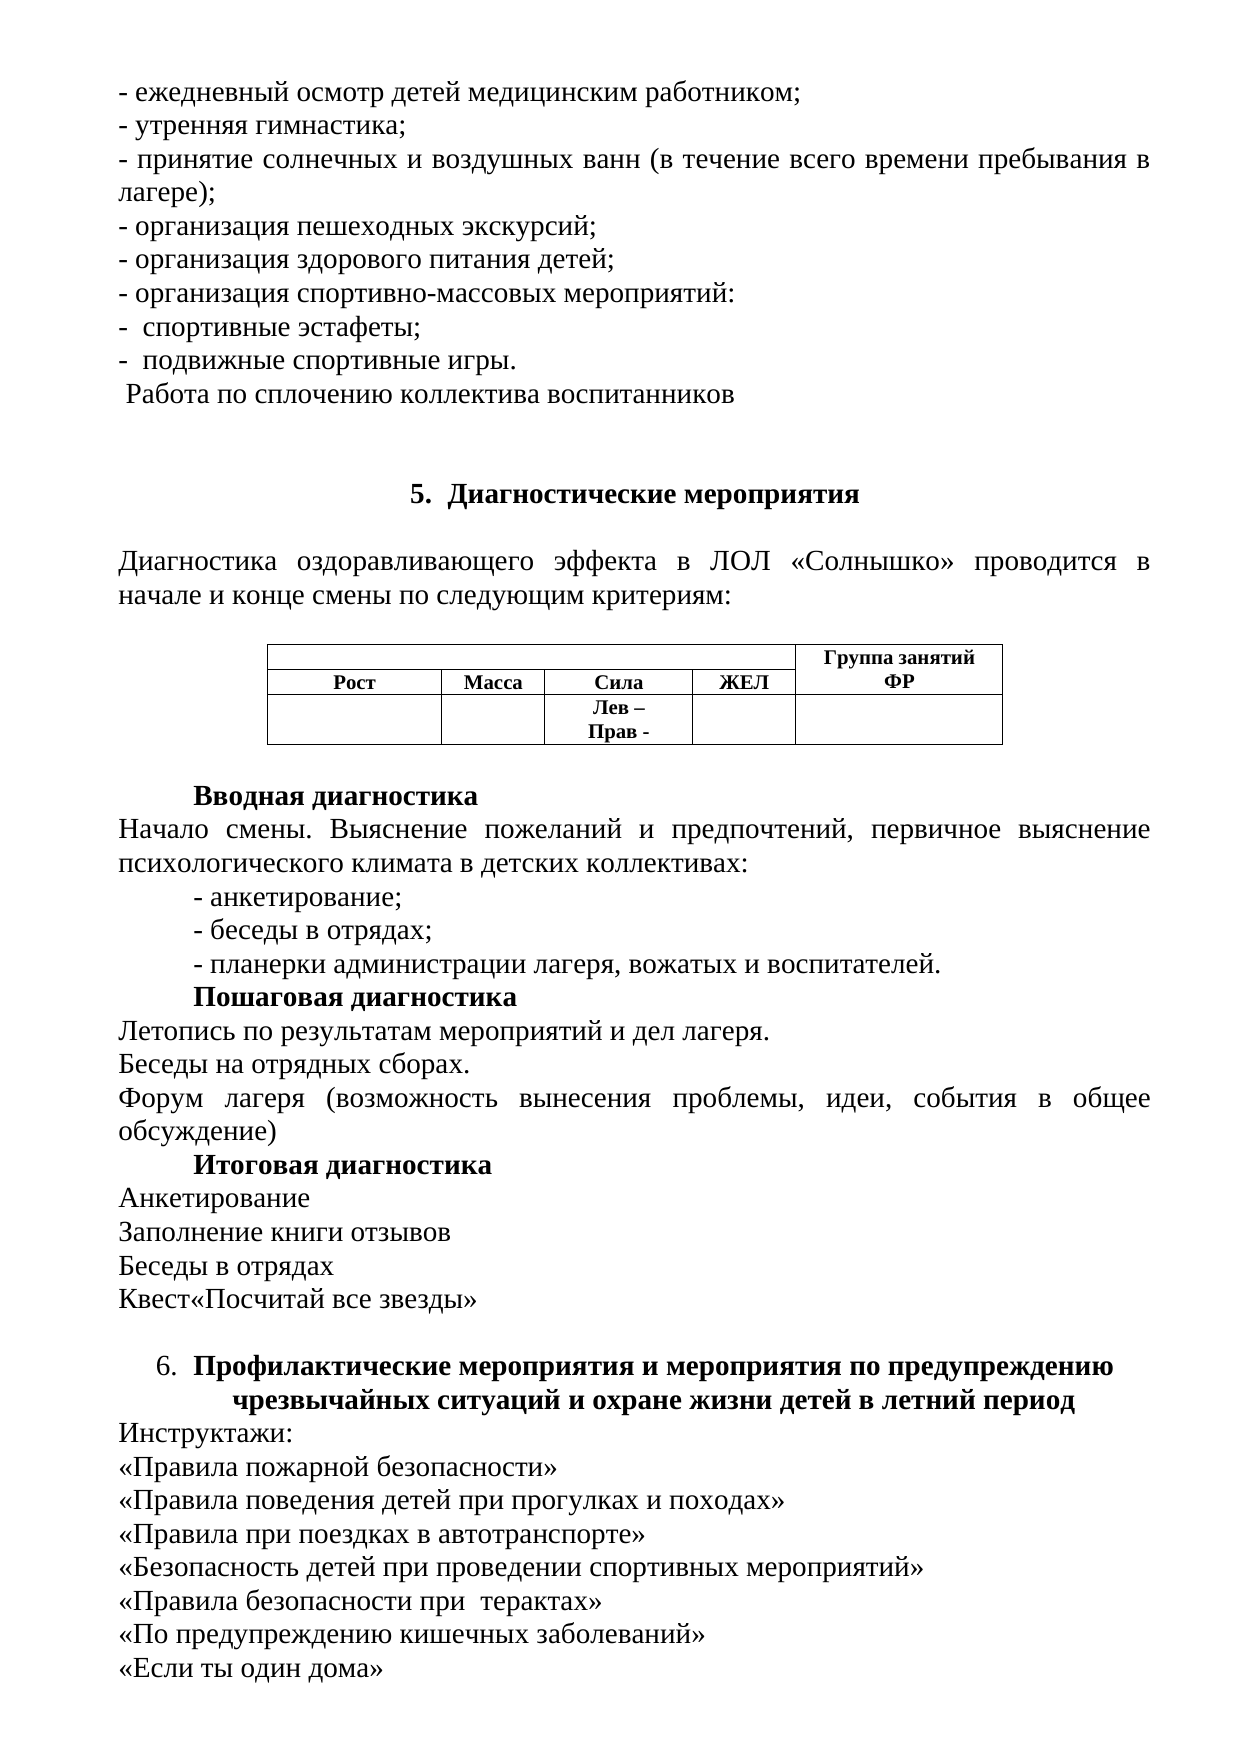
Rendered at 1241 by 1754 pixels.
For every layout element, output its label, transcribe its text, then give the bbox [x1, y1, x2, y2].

text «Безопасность детей при проведении спортивных мероприятий» [118, 1549, 1152, 1583]
text Форум лагеря (возможность вынесения проблемы, идеи, события в общее обсуждение) [118, 1080, 1152, 1147]
text «Правила поведения детей при прогулках и походах» [118, 1482, 1152, 1516]
table_header [268, 645, 795, 669]
text Анкетирование [118, 1181, 1152, 1214]
text - анкетирование; [193, 879, 1152, 912]
table_cell [796, 695, 1002, 743]
text - организация здорового питания детей; [118, 242, 1152, 275]
text «Правила безопасности при терактах» [118, 1583, 1152, 1617]
text Работа по сплочению коллектива воспитанников [118, 376, 1152, 409]
table_header Группа занятий ФР [796, 645, 1002, 694]
text «По предупреждению кишечных заболеваний» [118, 1617, 1152, 1650]
table_cell [442, 695, 544, 743]
table_cell Масса [442, 670, 544, 694]
text - организация пешеходных экскурсий; [118, 208, 1152, 242]
table_cell ЖЕЛ [693, 670, 795, 694]
text Инструктажи: [118, 1415, 1152, 1449]
text «Если ты один дома» [118, 1650, 1152, 1684]
text «Правила пожарной безопасности» [118, 1449, 1152, 1482]
table_cell Лев – Прав - [545, 695, 692, 743]
text Диагностика оздоравливающего эффекта в ЛОЛ «Солнышко» проводится в начале и конце смены по следующим критериям: [118, 543, 1152, 611]
text Заполнение книги отзывов [118, 1214, 1152, 1248]
list Диагностические мероприятия [118, 476, 1152, 510]
text «Правила при поездках в автотранспорте» [118, 1516, 1152, 1549]
table_cell Рост [268, 670, 441, 694]
text Вводная диагностика [193, 778, 1152, 812]
list Профилактические мероприятия и мероприятия по предупреждению чрезвычайных ситуаций и охране жизни детей в летний период [118, 1348, 1152, 1415]
text Квест«Посчитай все звезды» [118, 1281, 1152, 1315]
text Беседы в отрядах [118, 1248, 1152, 1281]
text Пошаговая диагностика [193, 979, 1152, 1013]
text - ежедневный осмотр детей медицинским работником; [118, 74, 1152, 107]
text - планерки администрации лагеря, вожатых и воспитателей. [193, 946, 1152, 979]
text - беседы в отрядах; [193, 912, 1152, 946]
text - принятие солнечных и воздушных ванн (в течение всего времени пребывания в лагере); [118, 141, 1152, 208]
text - подвижные спортивные игры. [118, 342, 1152, 376]
text - утренняя гимнастика; [118, 107, 1152, 141]
text Итоговая диагностика [193, 1147, 1152, 1181]
table_cell [268, 695, 441, 743]
table_cell Сила [545, 670, 692, 694]
text - организация спортивно-массовых мероприятий: [118, 275, 1152, 309]
text Беседы на отрядных сборах. [118, 1046, 1152, 1080]
table_cell [693, 695, 795, 743]
text Летопись по результатам мероприятий и дел лагеря. [118, 1013, 1152, 1046]
text - спортивные эстафеты; [118, 309, 1152, 342]
text Начало смены. Выяснение пожеланий и предпочтений, первичное выяснение психологического климата в детских коллективах: [118, 812, 1152, 879]
